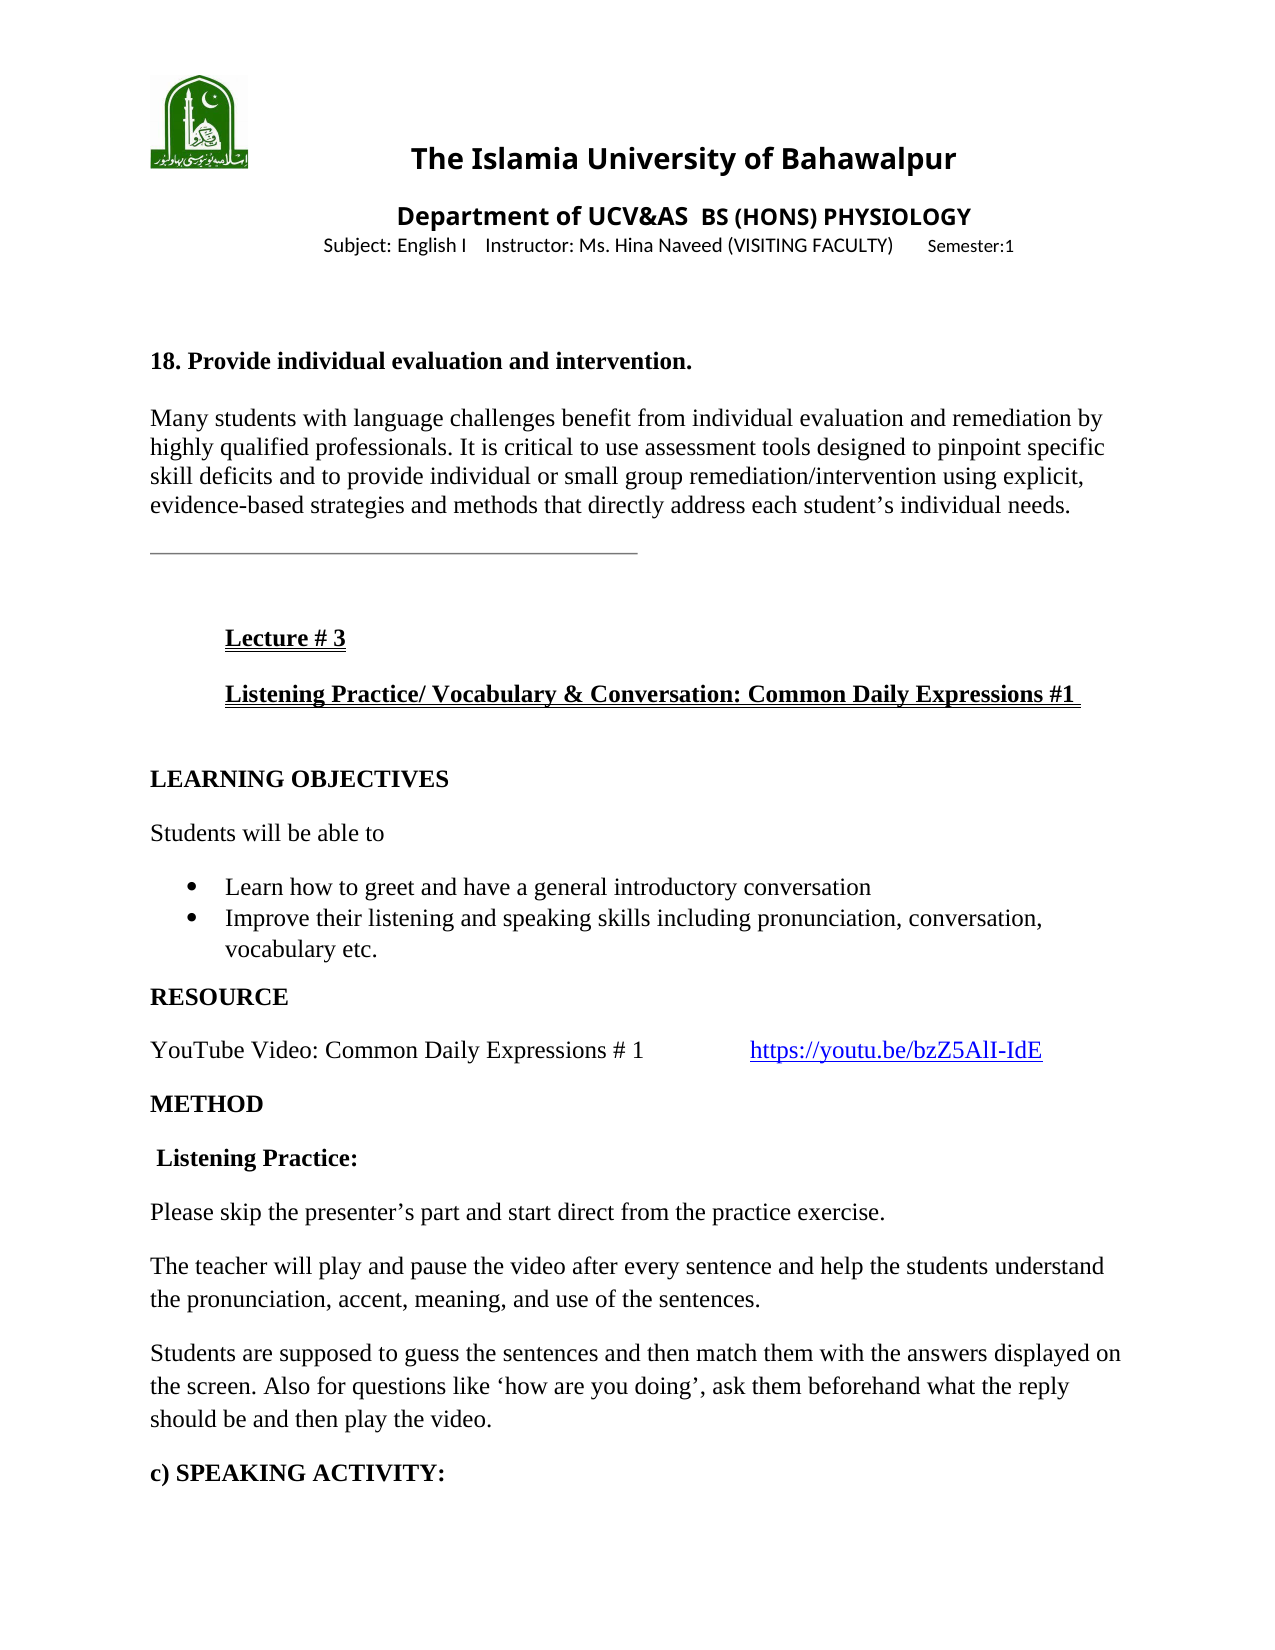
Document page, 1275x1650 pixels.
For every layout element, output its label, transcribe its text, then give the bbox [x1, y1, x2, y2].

text Students will be able to [150, 818, 1125, 847]
list Learn how to greet and have a general introductory conversation [187, 872, 1125, 901]
subtitle Lecture # 3 [225, 623, 1125, 652]
text METHOD [150, 1089, 1125, 1118]
text YouTube Video: Common Daily Expressions # 1 https://youtu.be/bzZ5AlI-IdE [150, 1036, 1125, 1064]
text RESOURCE [150, 982, 1125, 1010]
list Improve their listening and speaking skills including pronunciation, conversation, vocabulary etc. [187, 903, 1125, 963]
picture [150, 75, 249, 169]
text The teacher will play and pause the video after every sentence and help the students understand the pronunciation, accent, meaning, and use of the sentences. [150, 1251, 1125, 1313]
text Please skip the presenter’s part and start direct from the practice exercise. [150, 1197, 1125, 1226]
text Listening Practice: [150, 1143, 1125, 1172]
text Students are supposed to guess the sentences and then match them with the answers displayed on the screen. Also for questions like ‘how are you doing’, ask them beforehand what the reply should be and then play the video. [150, 1338, 1125, 1433]
text 18. Provide individual evaluation and intervention. Many students with language challenges benefit from individual evaluation and remediation by highly qualified professionals. It is critical to use assessment tools designed to pinpoint specific skill deficits and to provide individual or small group remediation/intervention using explicit, evidence-based strategies and methods that directly address each student’s individual needs. [150, 346, 1125, 518]
text LEARNING OBJECTIVES [150, 764, 1125, 793]
text c) SPEAKING ACTIVITY: [150, 1458, 1125, 1486]
subtitle Listening Practice/ Vocabulary & Conversation: Common Daily Expressions #1 [225, 679, 1125, 708]
